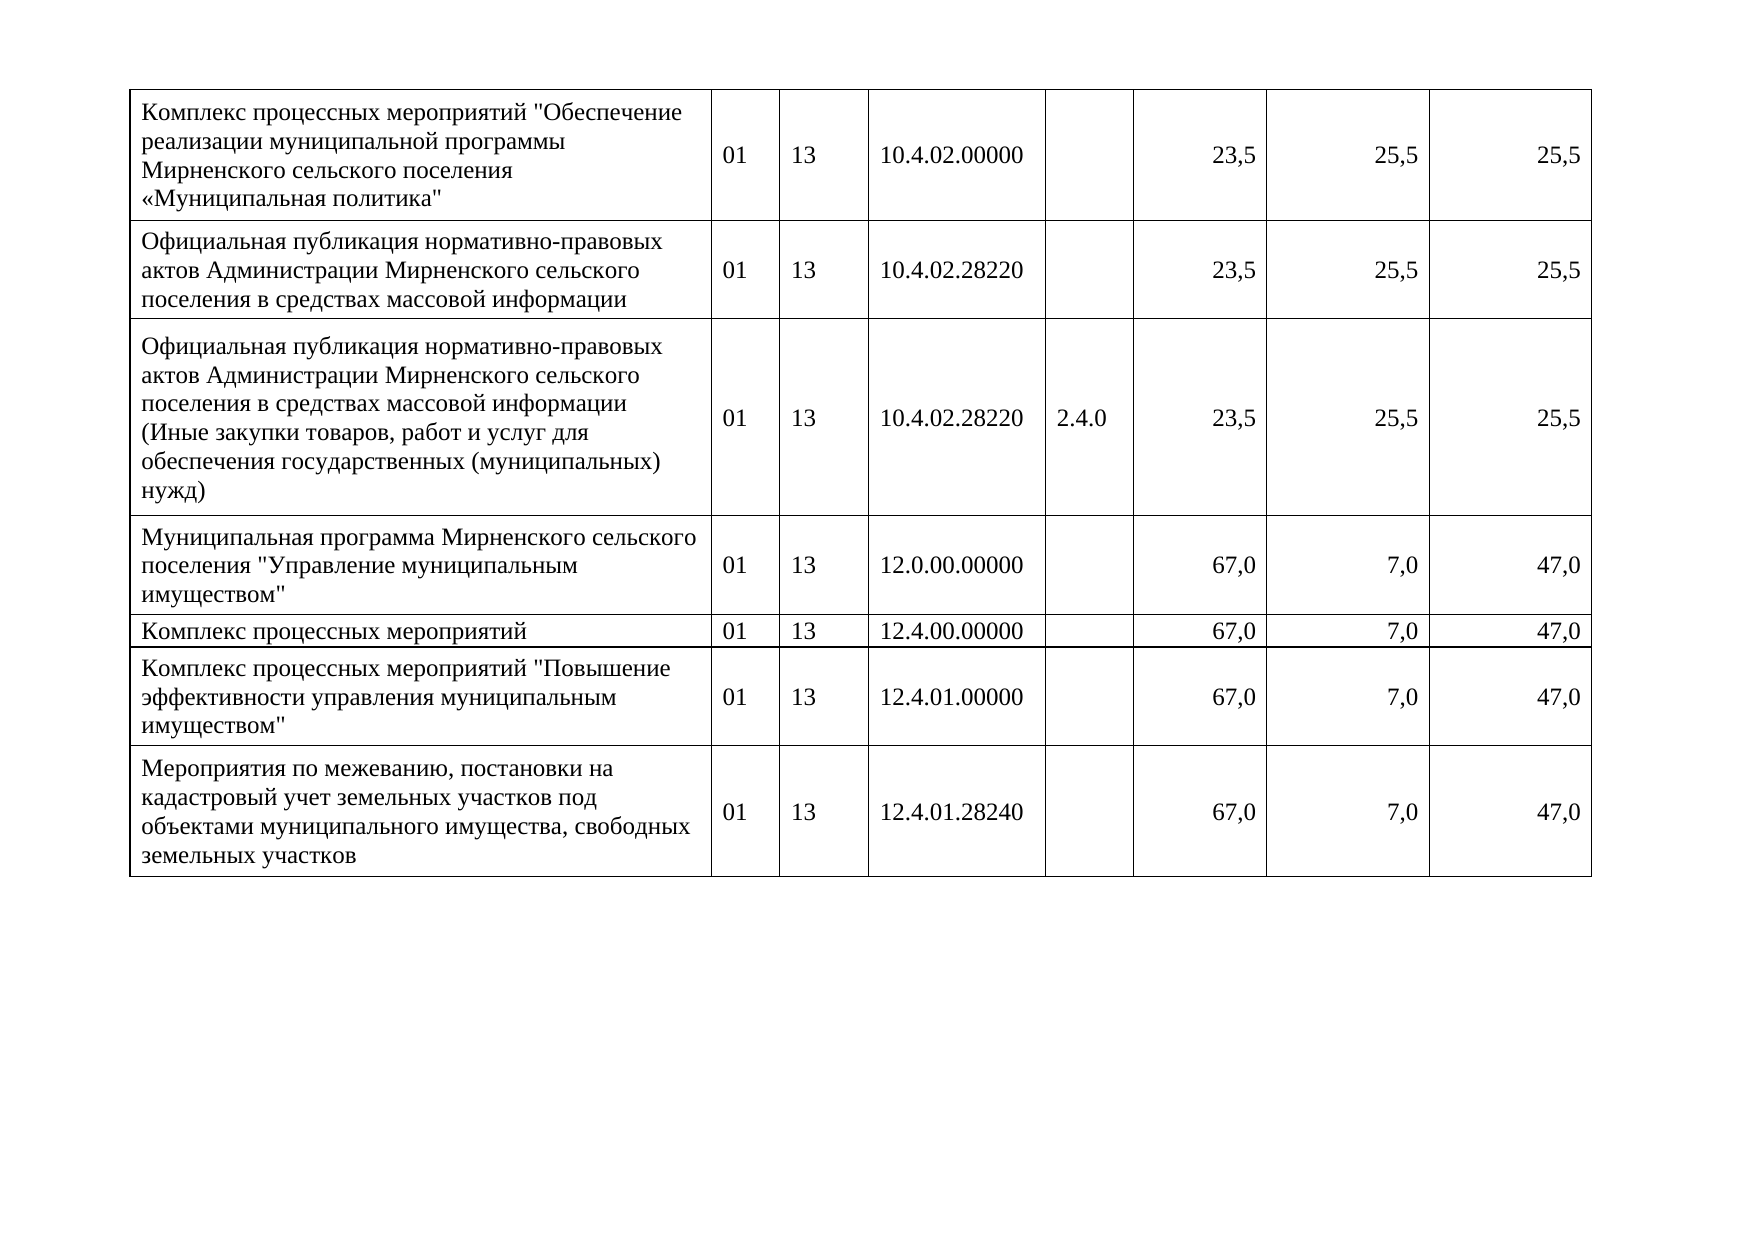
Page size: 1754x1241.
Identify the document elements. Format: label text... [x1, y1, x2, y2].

table_cell 13 [780, 648, 868, 745]
table_cell Мероприятия по межеванию, постановки на кадастровый учет земельных участков под объектами муниципального имущества, свободных земельных участков [131, 746, 711, 876]
table_cell 12.4.01.00000 [869, 648, 1045, 745]
table_cell 13 [780, 319, 868, 515]
table_cell 01 [712, 221, 779, 318]
table_cell Комплекс процессных мероприятий "Повышение эффективности управления муниципальным имуществом" [131, 648, 711, 745]
table_cell 10.4.02.28220 [869, 319, 1045, 515]
table_cell Официальная публикация нормативно-правовых актов Администрации Мирненского сельского поселения в средствах массовой информации [131, 221, 711, 318]
table_cell 23,5 [1134, 221, 1266, 318]
table_cell 25,5 [1267, 221, 1429, 318]
table_cell 01 [712, 319, 779, 515]
table_cell 23,5 [1134, 319, 1266, 515]
table_cell [1046, 516, 1133, 614]
table_cell 47,0 [1430, 615, 1591, 646]
table_cell Муниципальная программа Мирненского сельского поселения "Управление муниципальным имуществом" [131, 516, 711, 614]
table_cell 12.0.00.00000 [869, 516, 1045, 614]
table_cell 47,0 [1430, 648, 1591, 745]
table_cell [1046, 746, 1133, 876]
table_cell 25,5 [1430, 319, 1591, 515]
table_cell 13 [780, 221, 868, 318]
table_cell 01 [712, 648, 779, 745]
table_cell 7,0 [1267, 746, 1429, 876]
table_cell 47,0 [1430, 516, 1591, 614]
table_cell 25,5 [1430, 221, 1591, 318]
table_cell 13 [780, 516, 868, 614]
table_cell Комплекс процессных мероприятий [131, 615, 711, 646]
table_cell 12.4.01.28240 [869, 746, 1045, 876]
table_cell 10.4.02.28220 [869, 221, 1045, 318]
table_cell 67,0 [1134, 648, 1266, 745]
table_cell 67,0 [1134, 615, 1266, 646]
table_cell 13 [780, 746, 868, 876]
table_cell 7,0 [1267, 615, 1429, 646]
table_cell 47,0 [1430, 746, 1591, 876]
table_cell 13 [780, 615, 868, 646]
table_cell 25,5 [1267, 90, 1429, 220]
table_cell 01 [712, 516, 779, 614]
table_cell 25,5 [1267, 319, 1429, 515]
table_cell 01 [712, 746, 779, 876]
table_cell 7,0 [1267, 516, 1429, 614]
table_cell 7,0 [1267, 648, 1429, 745]
table_cell [1046, 90, 1133, 220]
table_cell 67,0 [1134, 746, 1266, 876]
table_cell 13 [780, 90, 868, 220]
table_cell 12.4.00.00000 [869, 615, 1045, 646]
table_cell 67,0 [1134, 516, 1266, 614]
table_cell [1046, 648, 1133, 745]
table_cell Официальная публикация нормативно-правовых актов Администрации Мирненского сельского поселения в средствах массовой информации (Иные закупки товаров, работ и услуг для обеспечения государственных (муниципальных) нужд) [131, 319, 711, 515]
table_cell 2.4.0 [1046, 319, 1133, 515]
table_cell [1046, 221, 1133, 318]
table_cell 10.4.02.00000 [869, 90, 1045, 220]
table_cell Комплекс процессных мероприятий "Обеспечение реализации муниципальной программы Мирненского сельского поселения «Муниципальная политика" [131, 90, 711, 220]
table_cell 01 [712, 90, 779, 220]
table_cell 23,5 [1134, 90, 1266, 220]
table_cell 01 [712, 615, 779, 646]
table_cell [1046, 615, 1133, 646]
table_cell 25,5 [1430, 90, 1591, 220]
